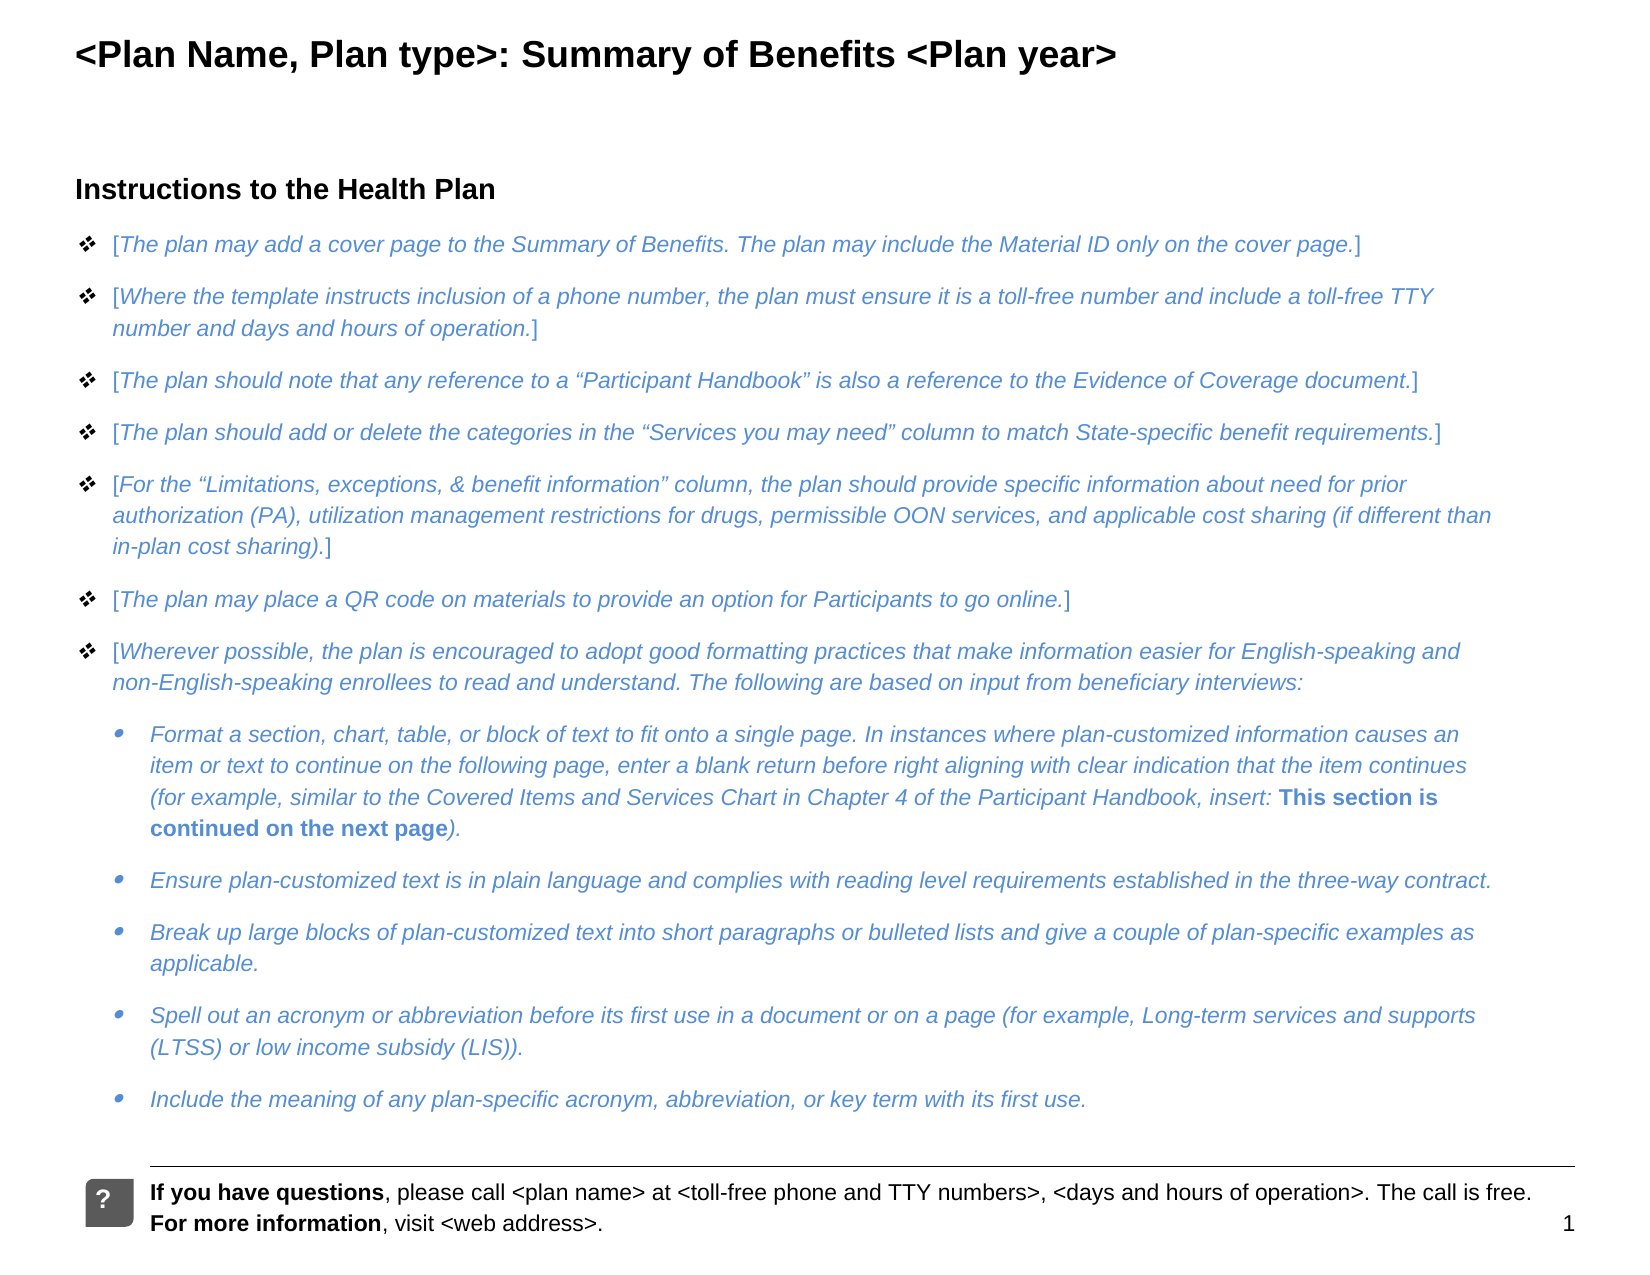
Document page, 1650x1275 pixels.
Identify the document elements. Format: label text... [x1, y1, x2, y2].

list [The plan may place a QR code on materials to provide an option for Participants to go online.] [75, 582, 1500, 613]
text Instructions to the Health Plan [75, 169, 1575, 207]
list [Where the template instructs inclusion of a phone number, the plan must ensure it is a toll-free number and include a toll-free TTY number and days and hours of operation.] [75, 280, 1500, 342]
list Ensure plan-customized text is in plain language and complies with reading level requirements established in the three-way contract. [112, 863, 1500, 894]
list Spell out an acronym or abbreviation before its first use in a document or on a page (for example, Long-term services and supports (LTSS) or low income subsidy (LIS)). [112, 999, 1500, 1061]
list [The plan should note that any reference to a “Participant Handbook” is also a reference to the Evidence of Coverage document.] [75, 363, 1500, 394]
list [For the “Limitations, exceptions, & benefit information” column, the plan should provide specific information about need for prior authorization (PA), utilization management restrictions for drugs, permissible OON services, and applicable cost sharing (if different than in-plan cost sharing).] [75, 467, 1500, 561]
list Format a section, chart, table, or block of text to fit onto a single page. In instances where plan-customized information causes an item or text to continue on the following page, enter a blank return before right aligning with clear indication that the item continues (for example, similar to the Covered Items and Services Chart in Chapter 4 of the Participant Handbook, insert: This section is continued on the next page). [112, 717, 1500, 842]
list Break up large blocks of plan-customized text into short paragraphs or bulleted lists and give a couple of plan-specific examples as applicable. [112, 915, 1500, 978]
list [The plan may add a cover page to the Summary of Benefits. The plan may include the Material ID only on the cover page.] [75, 228, 1500, 259]
list [The plan should add or delete the categories in the “Services you may need” column to match State-specific benefit requirements.] [75, 415, 1500, 447]
list [Wherever possible, the plan is encouraged to adopt good formatting practices that make information easier for English-speaking and non-English-speaking enrollees to read and understand. The following are based on input from beneficiary interviews: [75, 634, 1500, 697]
list Include the meaning of any plan-specific acronym, abbreviation, or key term with its first use. [112, 1082, 1500, 1113]
